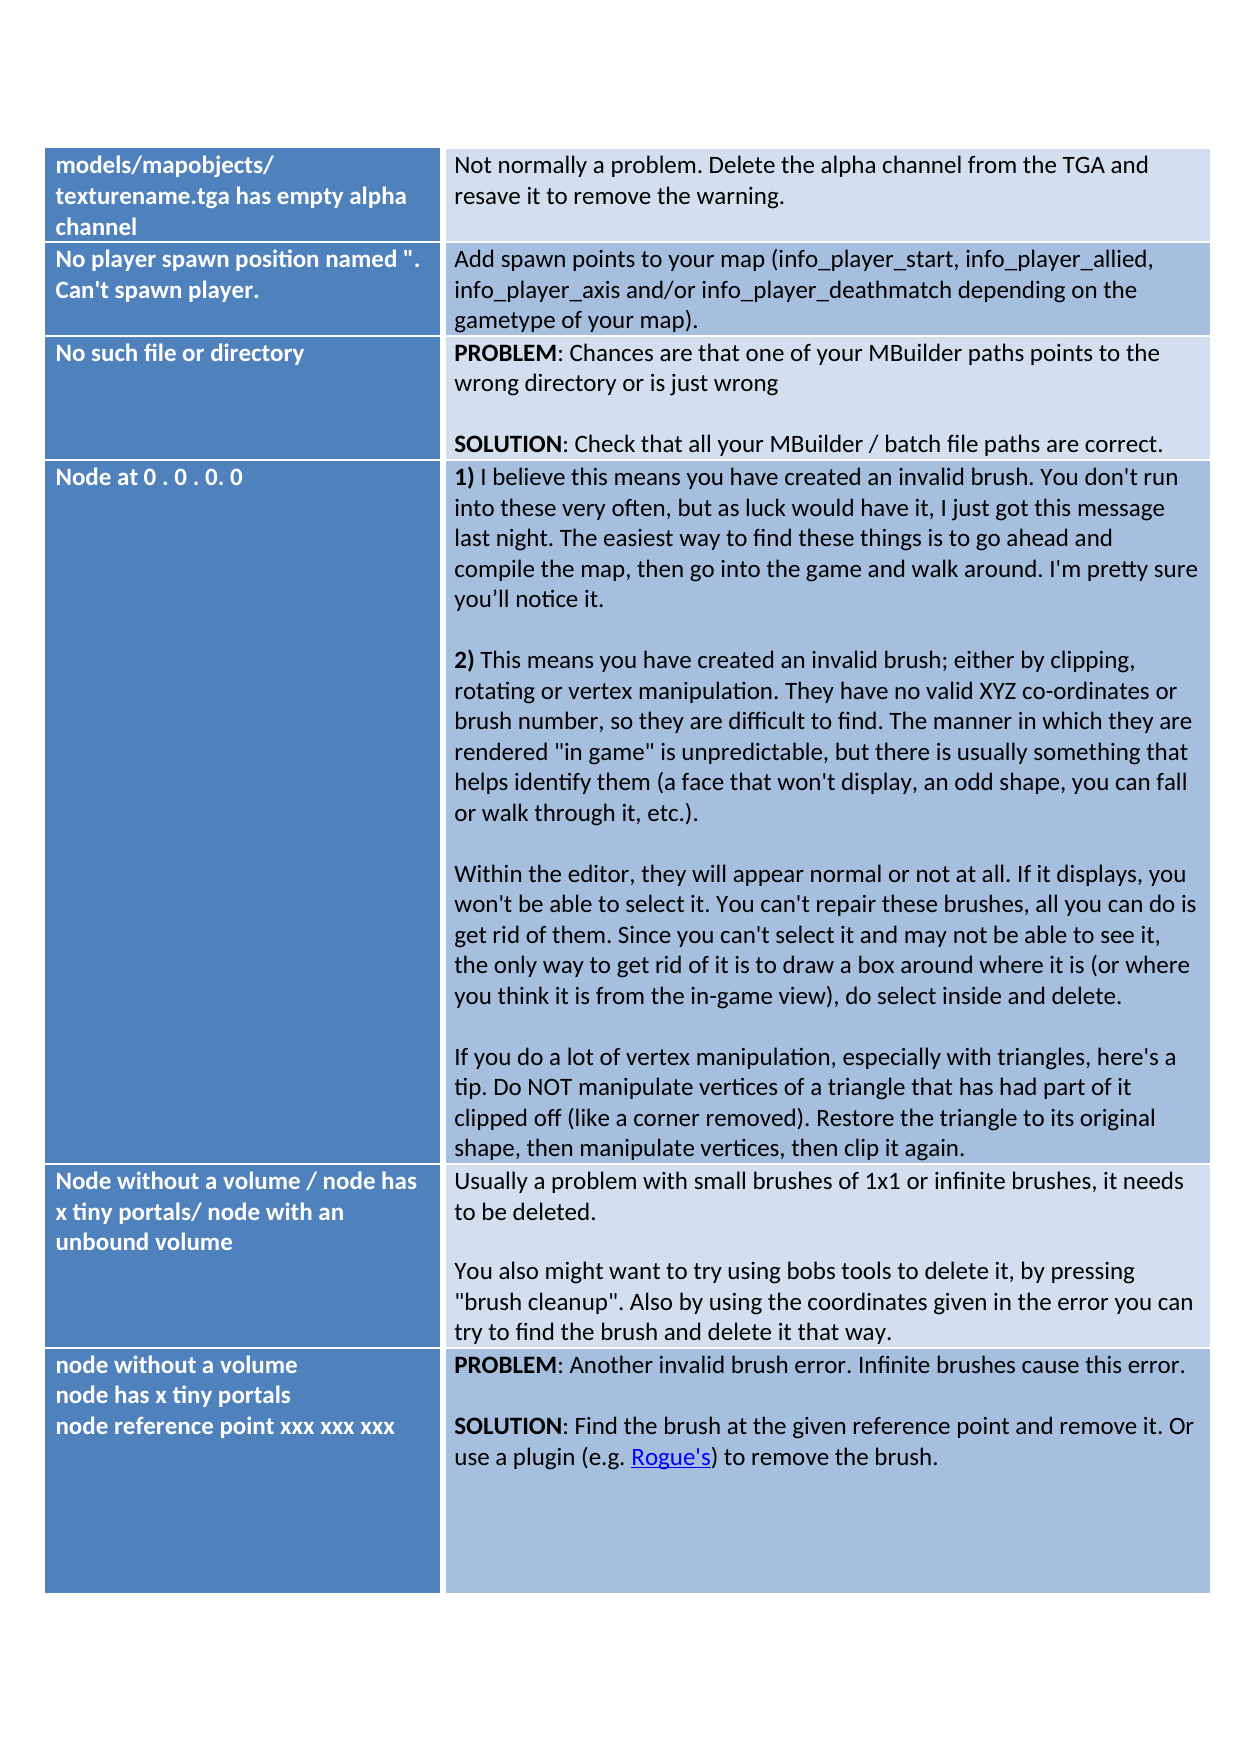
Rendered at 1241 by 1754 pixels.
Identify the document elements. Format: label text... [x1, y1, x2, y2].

table_cell No player spawn position named ". Can't spawn player. [45, 243, 440, 335]
table_cell Add spawn points to your map (info_player_start, info_player_allied, info_player_axis and/or info_player_deathmatch depending on the gametype of your map). [446, 243, 1210, 335]
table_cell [446, 1349, 1210, 1593]
table_cell Not normally a problem. Delete the alpha channel from the TGA and resave it to remove the warning. [446, 149, 1210, 241]
table_cell No such file or directory [45, 337, 440, 459]
table_cell 1) I believe this means you have created an invalid brush. You don't run into these very often, but as luck would have it, I just got this message last night. The easiest way to find these things is to go ahead and compile the map, then go into the game and walk around. I'm pretty sure you’ll notice it. 2) This means you have created an invalid brush; either by clipping, rotating or vertex manipulation. They have no valid XYZ co-ordinates or brush number, so they are difficult to find. The manner in which they are rendered "in game" is unpredictable, but there is usually something that helps identify them (a face that won't display, an odd shape, you can fall or walk through it, etc.). Within the editor, they will appear normal or not at all. If it displays, you won't be able to select it. You can't repair these brushes, all you can do is get rid of them. Since you can't select it and may not be able to see it, the only way to get rid of it is to draw a box around where it is (or where you think it is from the in-game view), do select inside and delete. If you do a lot of vertex manipulation, especially with triangles, here's a tip. Do NOT manipulate vertices of a triangle that has had part of it clipped off (like a corner removed). Restore the triangle to its original shape, then manipulate vertices, then clip it again. [446, 461, 1210, 1163]
table_cell Node without a volume / node has x tiny portals/ node with an unbound volume [45, 1165, 440, 1347]
table_cell PROBLEM: Chances are that one of your MBuilder paths points to the wrong directory or is just wrong SOLUTION: Check that all your MBuilder / batch file paths are correct. [446, 337, 1210, 459]
table_cell models/mapobjects/texturename.tga has empty alpha channel [45, 148, 440, 241]
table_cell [45, 1349, 440, 1593]
table_cell Node at 0 . 0 . 0. 0 [45, 461, 440, 1163]
table_cell Usually a problem with small brushes of 1x1 or infinite brushes, it needs to be deleted. You also might want to try using bobs tools to delete it, by pressing "brush cleanup". Also by using the coordinates given in the error you can try to find the brush and delete it that way. [446, 1165, 1210, 1347]
